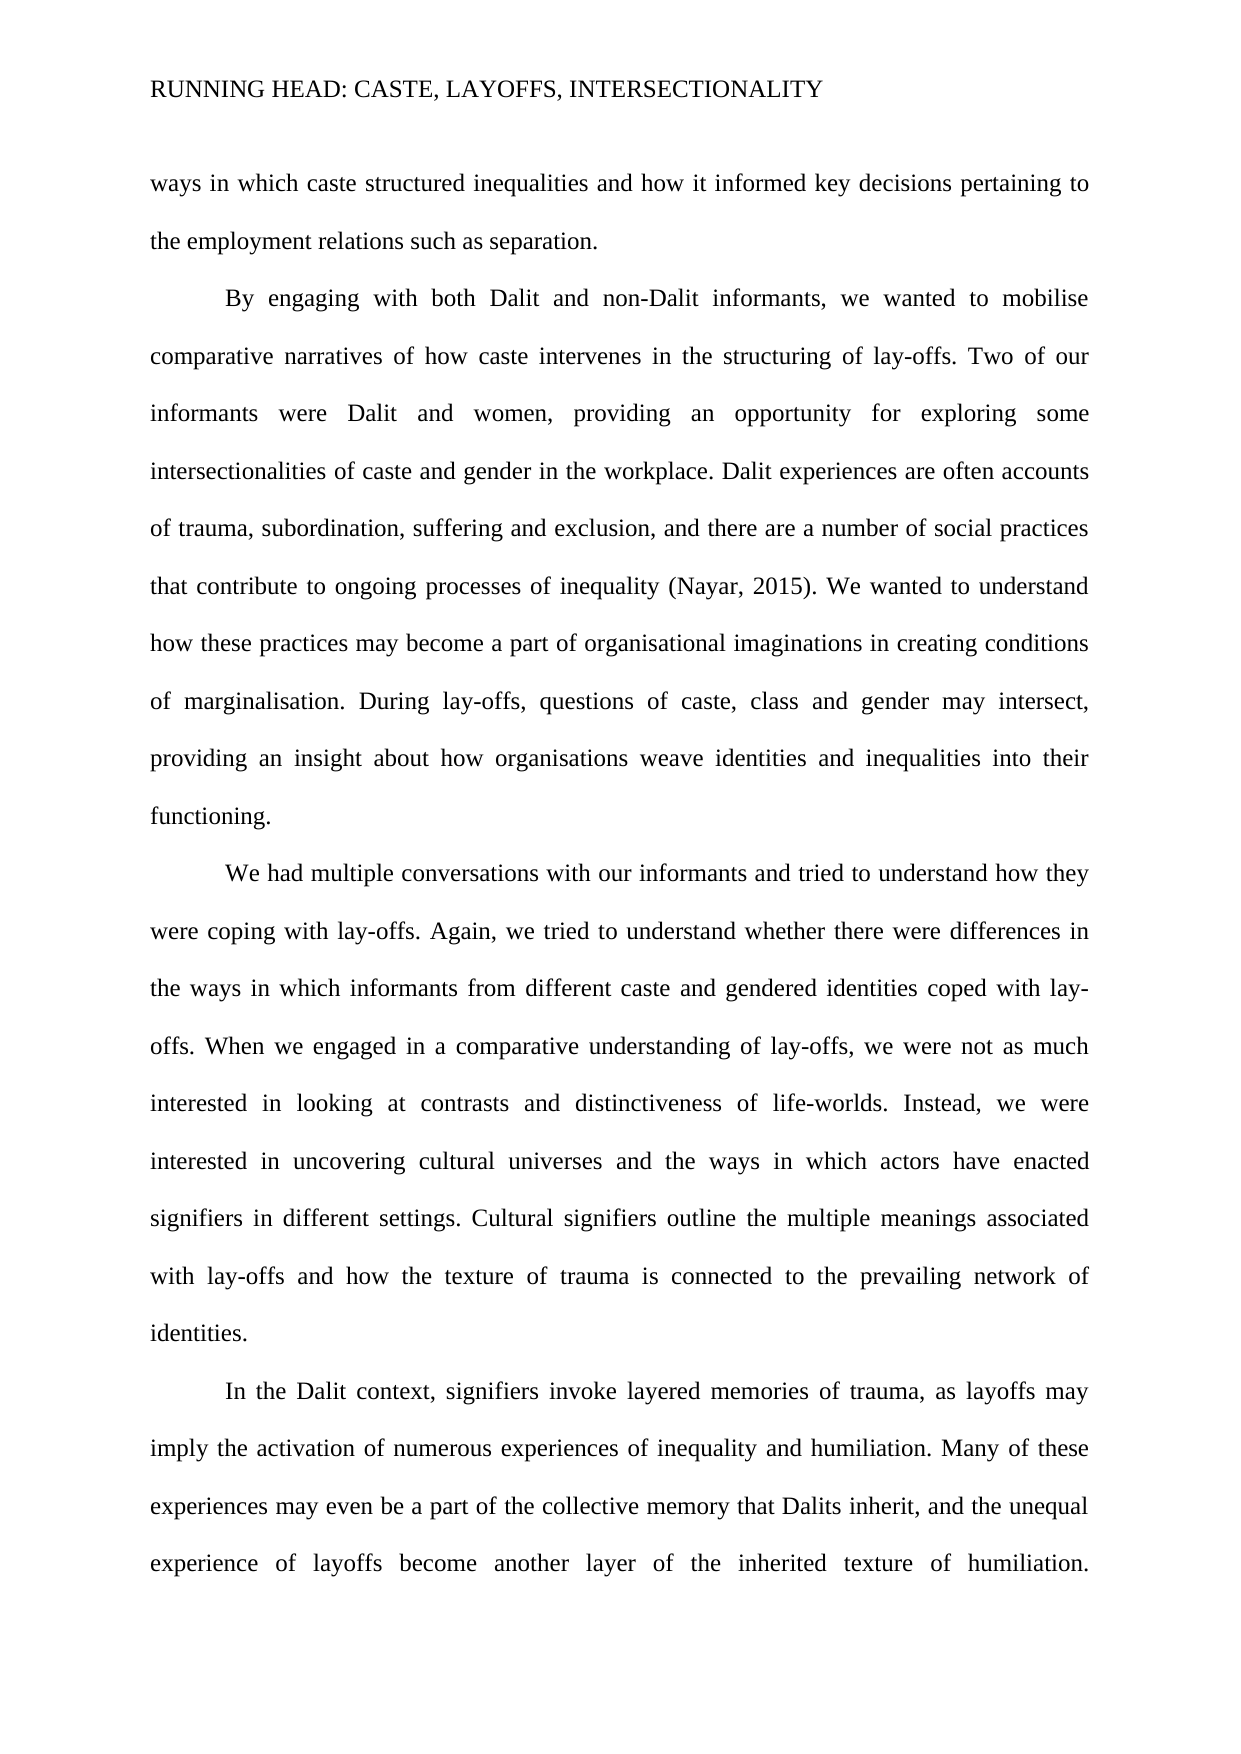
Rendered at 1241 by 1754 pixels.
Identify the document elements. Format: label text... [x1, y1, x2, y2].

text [150, 168, 1090, 254]
text We had multiple conversations with our informants and tried to understand how they were coping with lay-offs. Again, we tried to understand whether there were differences in the ways in which informants from different caste and gendered identities coped with lay-offs. When we engaged in a comparative understanding of lay-offs, we were not as much interested in looking at contrasts and distinctiveness of life-worlds. Instead, we were interested in uncovering cultural universes and the ways in which actors have enacted signifiers in different settings. Cultural signifiers outline the multiple meanings associated with lay-offs and how the texture of trauma is connected to the prevailing network of identities. [150, 858, 1090, 1347]
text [150, 1376, 1090, 1577]
text By engaging with both Dalit and non-Dalit informants, we wanted to mobilise comparative narratives of how caste intervenes in the structuring of lay-offs. Two of our informants were Dalit and women, providing an opportunity for exploring some intersectionalities of caste and gender in the workplace. Dalit experiences are often accounts of trauma, subordination, suffering and exclusion, and there are a number of social practices that contribute to ongoing processes of inequality (Nayar, 2015). We wanted to understand how these practices may become a part of organisational imaginations in creating conditions of marginalisation. During lay-offs, questions of caste, class and gender may intersect, providing an insight about how organisations weave identities and inequalities into their functioning. [150, 283, 1090, 829]
